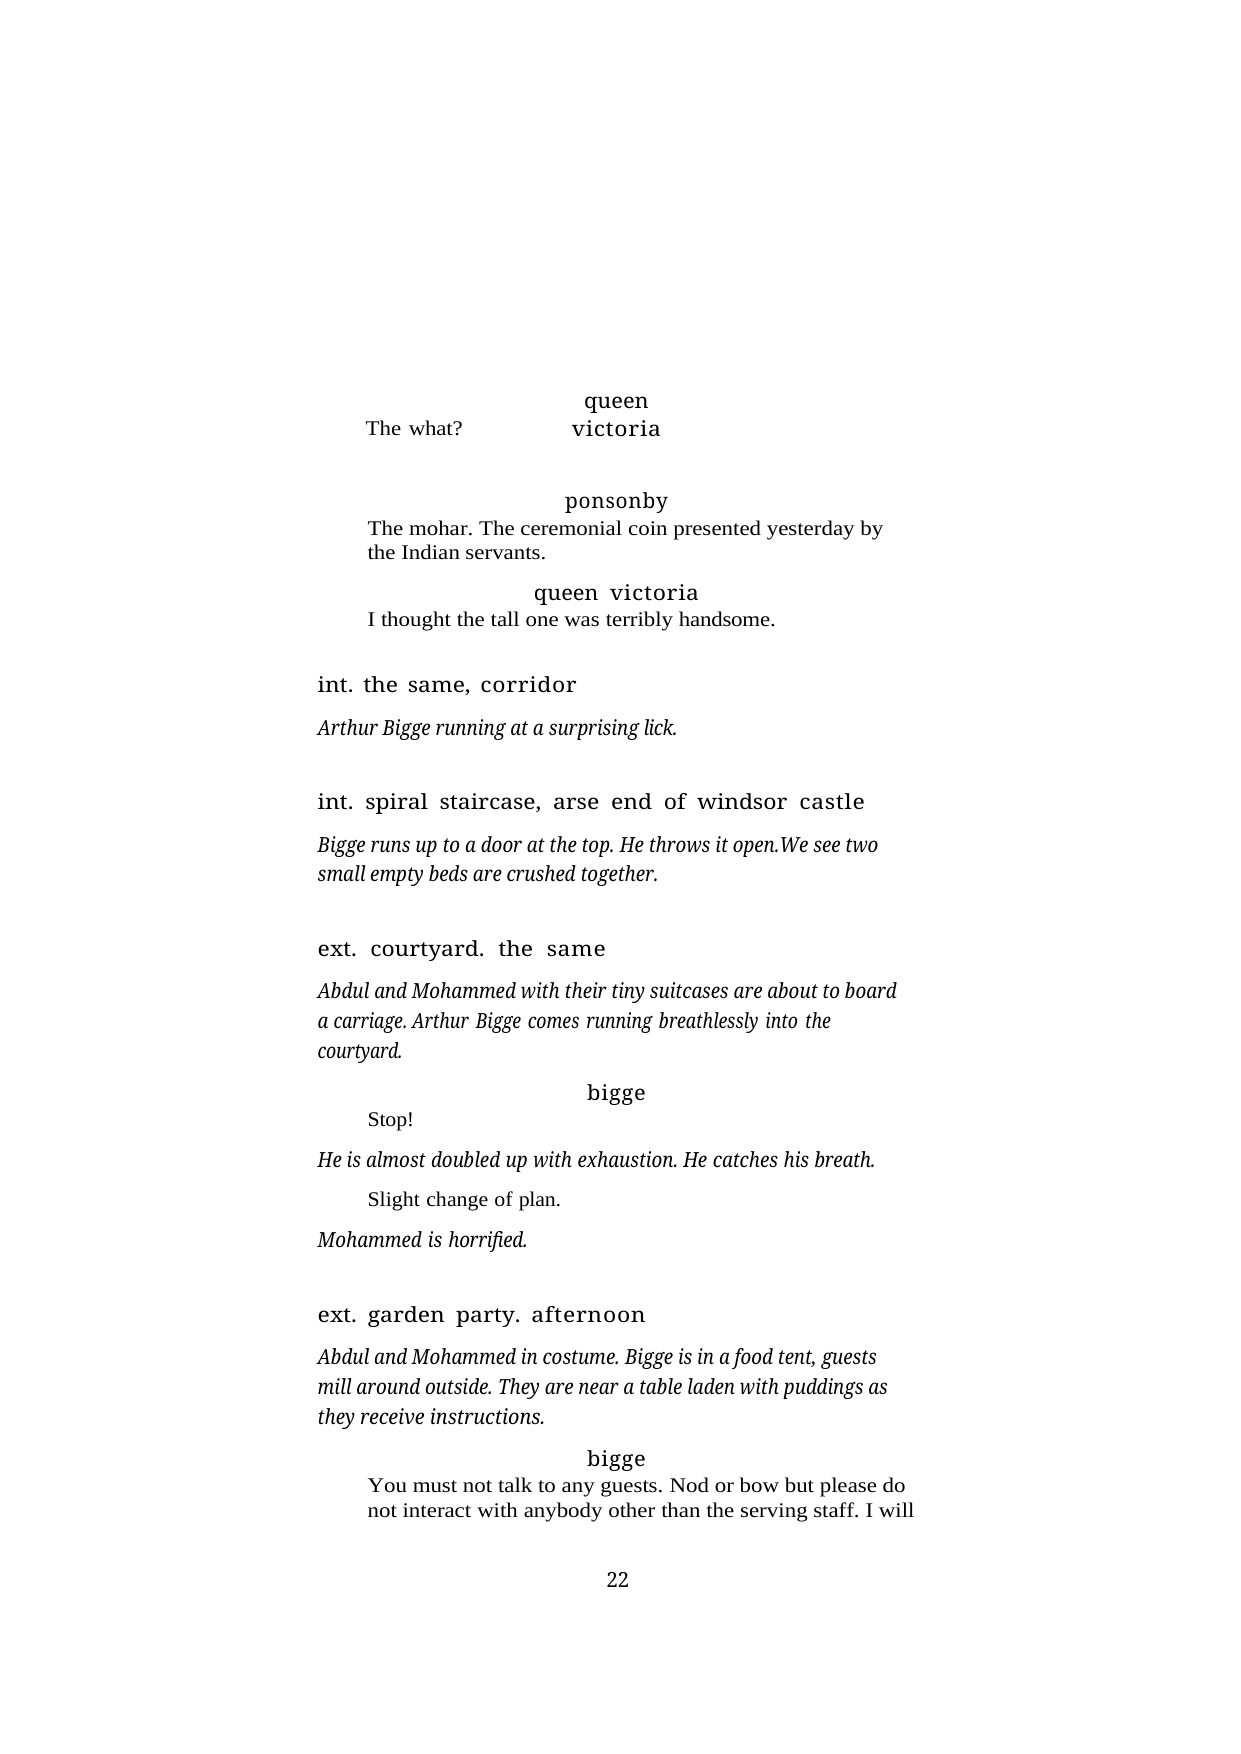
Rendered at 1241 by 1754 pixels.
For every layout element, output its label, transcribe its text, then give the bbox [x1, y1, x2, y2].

text Abdul and Mohammed in costume. Bigge is in a food tent, guests mill around outside. They are near a table laden with puddings as they receive instructions. [317, 1342, 913, 1430]
text ext. garden party. afternoon [317, 1300, 1065, 1328]
text queen victoria [314, 578, 918, 606]
text bigge [314, 1444, 918, 1472]
text int. the same, corridor [317, 670, 1065, 699]
text queen victoria [538, 386, 694, 443]
text ext. courtyard. the same [317, 934, 1065, 962]
text int. spiral staircase, arse end of windsor castle [317, 787, 1065, 816]
text He is almost doubled up with exhaustion. He catches his breath. [317, 1145, 1065, 1174]
text I thought the tall one was terribly handsome. [367, 607, 1065, 631]
text bigge [314, 1078, 918, 1106]
text Stop! [367, 1107, 1065, 1131]
text Arthur Bigge running at a surprising lick. [317, 713, 1065, 741]
text Mohammed is horrified. [317, 1225, 1065, 1253]
text Slight change of plan. [367, 1187, 1065, 1211]
text Abdul and Mohammed with their tiny suitcases are about to board a carriage. Arthur Bigge comes running breathlessly into the courtyard. [317, 976, 909, 1064]
text ponsonby [538, 486, 694, 515]
text The mohar. The ceremonial coin presented yesterday by the Indian servants. [367, 516, 888, 564]
text Bigge runs up to a door at the top. He throws it open.We see two small empty beds are crushed together. [317, 830, 918, 888]
text The what? [175, 416, 463, 440]
text 22 [314, 1565, 921, 1593]
text You must not talk to any guests. Nod or bow but please do not interact with anybody other than the serving staff. I will [367, 1473, 918, 1522]
